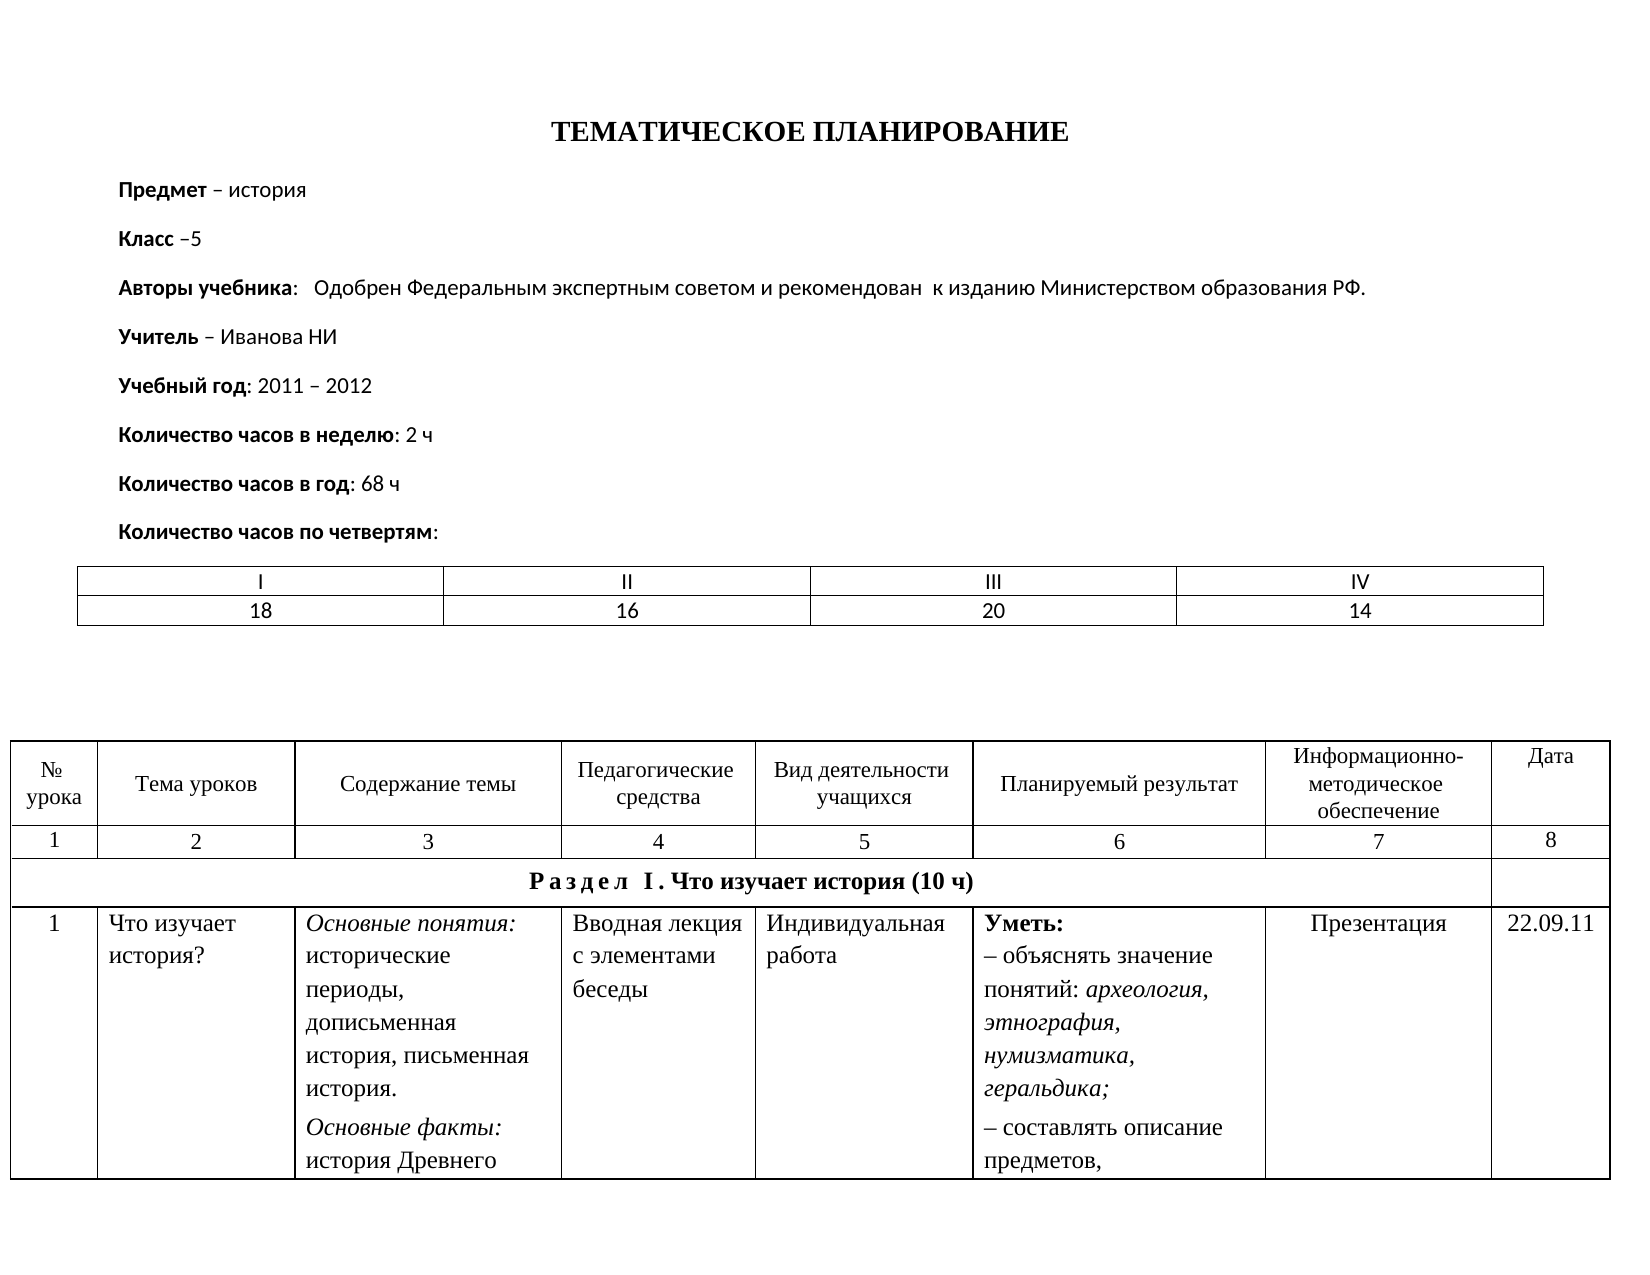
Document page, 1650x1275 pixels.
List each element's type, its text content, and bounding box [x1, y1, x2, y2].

table_cell Раздел I. Что изучает история (10 ч) [11, 859, 1491, 906]
table_header Дата [1492, 742, 1609, 825]
text Учитель – Иванова НИ [118, 322, 1532, 350]
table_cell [562, 908, 755, 1178]
table_cell 1 [11, 907, 97, 1178]
table_header Педагогические средства [562, 742, 755, 825]
table_header № урока [11, 742, 97, 825]
table_cell 14 [1177, 596, 1543, 624]
table_cell [1492, 859, 1609, 906]
text Предмет – история [118, 176, 1532, 203]
table_cell 16 [444, 596, 810, 624]
text Количество часов по четвертям: [118, 517, 1532, 546]
text Тематическое планирование [89, 114, 1532, 147]
text Авторы учебника: Одобрен Федеральным экспертным советом и рекомендован к изданию Министерством образования РФ. [118, 273, 1532, 301]
text Количество часов в неделю: 2 ч [118, 420, 1532, 448]
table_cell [296, 908, 561, 1178]
text Количество часов в год: 68 ч [118, 469, 1532, 497]
table_cell 5 [756, 826, 972, 858]
text Учебный год: 2011 – 2012 [118, 371, 1532, 399]
table_cell 20 [811, 596, 1176, 624]
text Класс –5 [118, 224, 1532, 252]
table_cell 2 [98, 826, 294, 858]
table_cell 3 [296, 826, 561, 858]
table_header III [811, 567, 1176, 595]
table_header I [78, 567, 443, 595]
table_header Содержание темы [296, 742, 561, 825]
table_cell 22.09.11 [1492, 908, 1609, 1178]
table_cell 1 [11, 826, 97, 858]
table_header II [444, 567, 810, 595]
table_header Планируемый результат [974, 742, 1265, 825]
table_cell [756, 908, 972, 1178]
table_cell Презентация [1266, 908, 1491, 1178]
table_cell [98, 908, 294, 1178]
table_header Тема уроков [98, 742, 294, 825]
table_header Вид деятельности учащихся [756, 742, 972, 825]
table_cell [974, 908, 1265, 1178]
table_cell 8 [1492, 826, 1609, 858]
table_header Информационно- методическое обеспечение [1266, 742, 1491, 825]
table_cell 4 [562, 826, 755, 858]
table_cell 6 [974, 826, 1265, 858]
table_cell 18 [78, 596, 443, 624]
table_cell 7 [1266, 826, 1491, 858]
table_header IV [1177, 567, 1543, 595]
